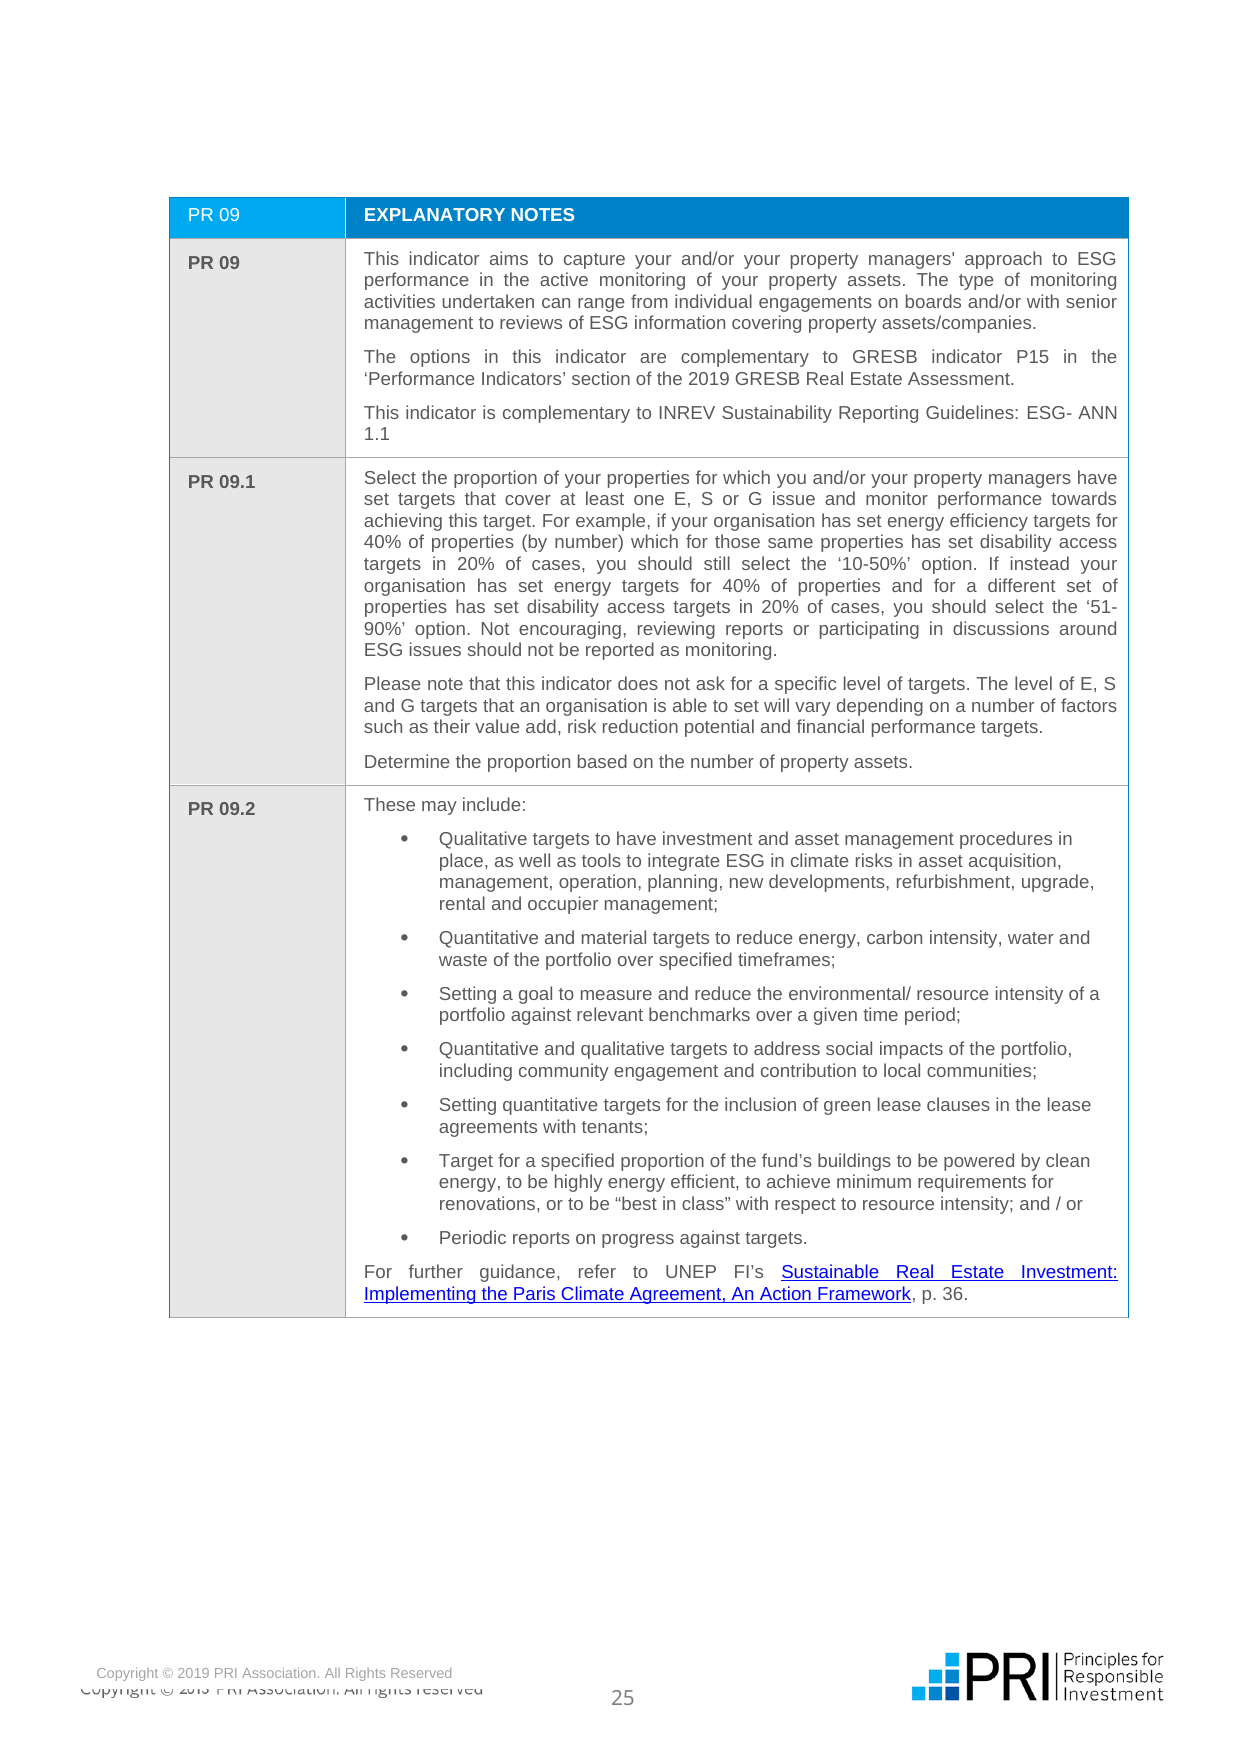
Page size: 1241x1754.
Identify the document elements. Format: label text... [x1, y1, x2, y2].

table_cell This indicator aims to capture your and/or your property managers' approach to ESG performance in the active monitoring of your property assets. The type of monitoring activities undertaken can range from individual engagements on boards and/or with senior management to reviews of ESG information covering property assets/companies. The options in this indicator are complementary to GRESB indicator P15 in the ‘Performance Indicators’ section of the 2019 GRESB Real Estate Assessment. This indicator is complementary to INREV Sustainability Reporting Guidelines: ESG- ANN 1.1 [346, 239, 1128, 457]
table_header PR 09 [170, 198, 345, 238]
picture [0, 1557, 1241, 1751]
table_cell PR 09.1 [170, 458, 345, 784]
table_cell Select the proportion of your properties for which you and/or your property managers have set targets that cover at least one E, S or G issue and monitor performance towards achieving this target. For example, if your organisation has set energy efficiency targets for 40% of properties (by number) which for those same properties has set disability access targets in 20% of cases, you should still select the ‘10-50%’ option. If instead your organisation has set energy targets for 40% of properties and for a different set of properties has set disability access targets in 20% of cases, you should select the ‘51-90%’ option. Not encouraging, reviewing reports or participating in discussions around ESG issues should not be reported as monitoring. Please note that this indicator does not ask for a specific level of targets. The level of E, S and G targets that an organisation is able to set will vary depending on a number of factors such as their value add, risk reduction potential and financial performance targets. Determine the proportion based on the number of property assets. [346, 458, 1128, 784]
table_cell PR 09 [170, 239, 345, 457]
table_cell PR 09.2 [170, 786, 345, 1317]
table_cell These may include: Qualitative targets to have investment and asset management procedures in place, as well as tools to integrate ESG in climate risks in asset acquisition, management, operation, planning, new developments, refurbishment, upgrade, rental and occupier management; Quantitative and material targets to reduce energy, carbon intensity, water and waste of the portfolio over specified timeframes; Setting a goal to measure and reduce the environmental/ resource intensity of a portfolio against relevant benchmarks over a given time period; Quantitative and qualitative targets to address social impacts of the portfolio, including community engagement and contribution to local communities; Setting quantitative targets for the inclusion of green lease clauses in the lease agreements with tenants; Target for a specified proportion of the fund’s buildings to be powered by clean energy, to be highly energy efficient, to achieve minimum requirements for renovations, or to be “best in class” with respect to resource intensity; and / or Periodic reports on progress against targets. For further guidance, refer to UNEP FI’s Sustainable Real Estate Investment: Implementing the Paris Climate Agreement, An Action Framework, p. 36. [346, 786, 1128, 1317]
table_header EXPLANATORY NOTES [346, 198, 1128, 238]
